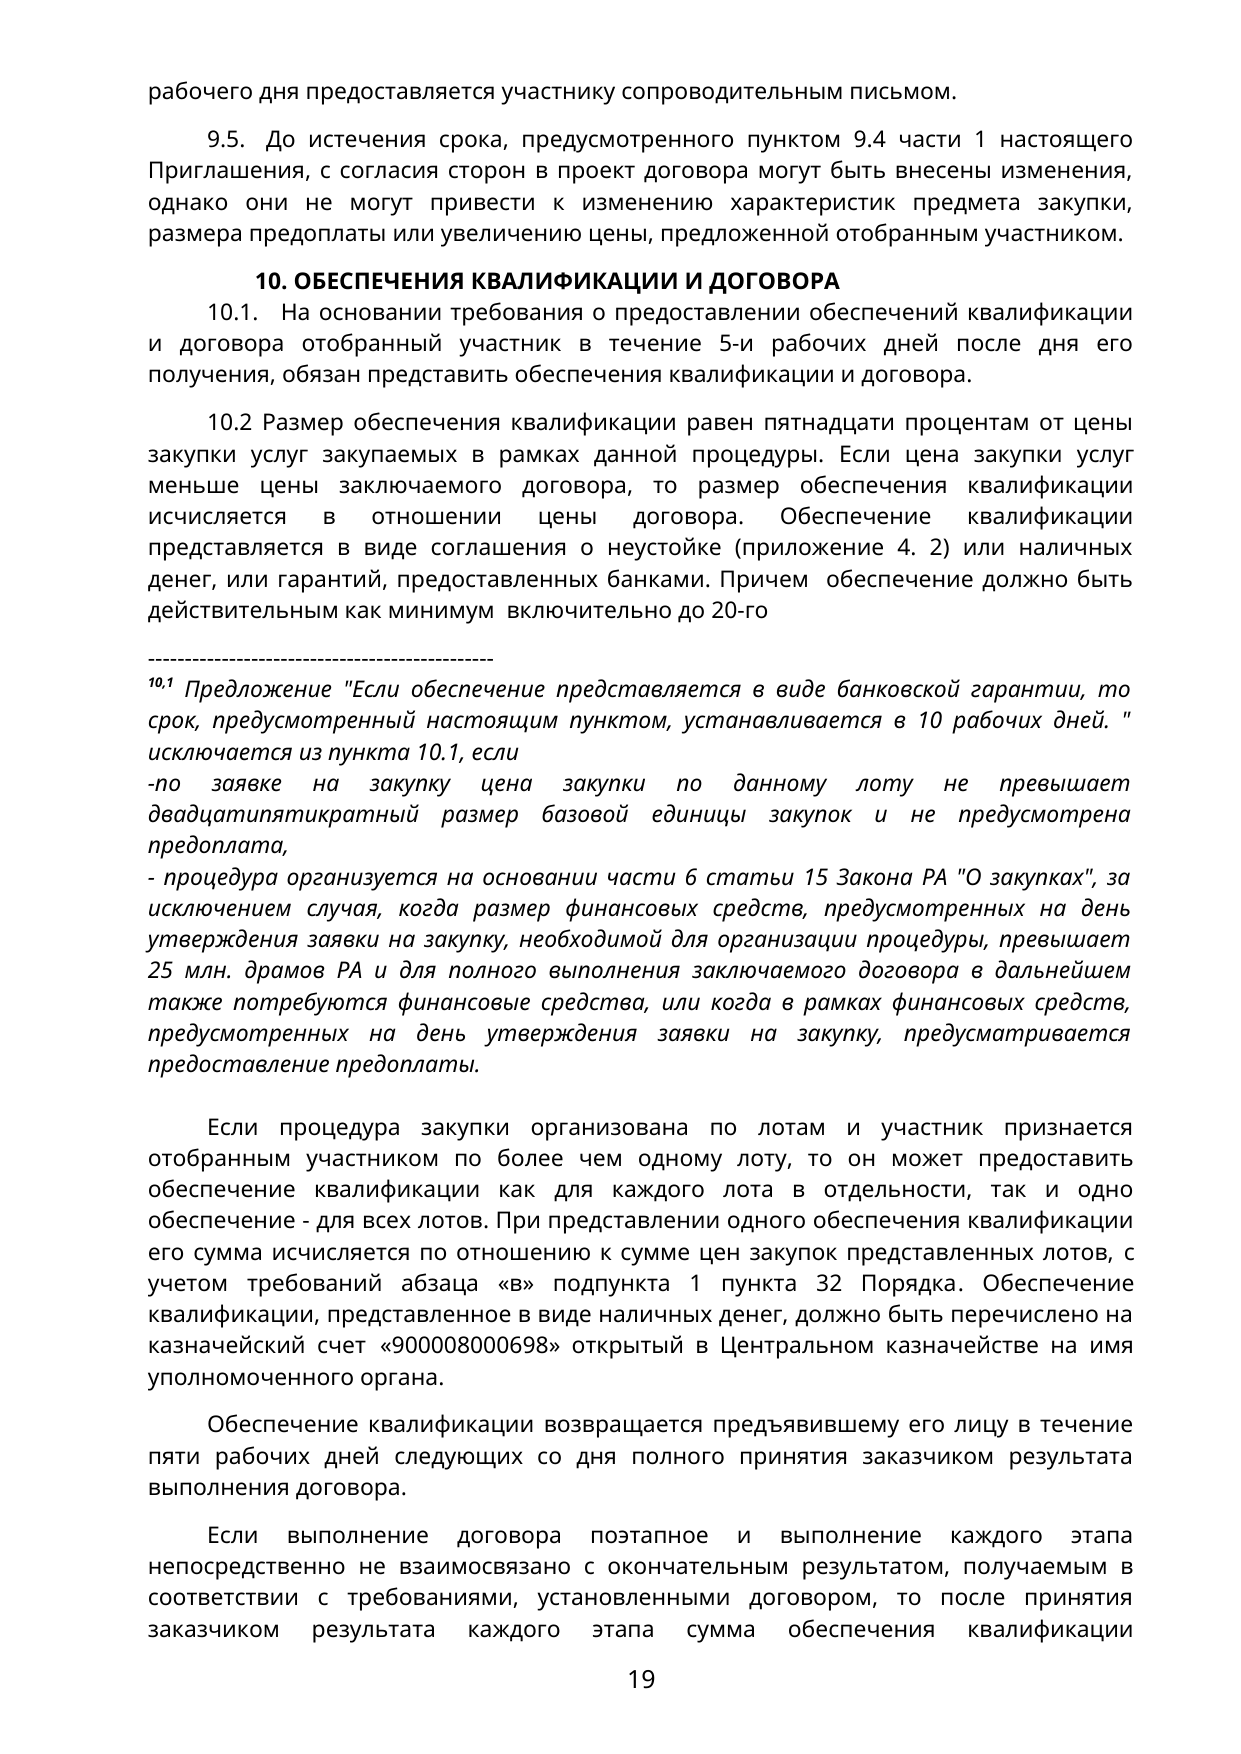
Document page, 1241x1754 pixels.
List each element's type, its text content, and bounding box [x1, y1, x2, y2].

text 10.2 Размер обеспечения квалификации равен пятнадцати процентам от цены закупки услуг закупаемых в рамках данной процедуры. Если цена закупки услуг меньше цены заключаемого договора, то размер обеспечения квалификации исчисляется в отношении цены договора. Обеспечение квалификации представляется в виде соглашения о неустойке (приложение 4. 2) или наличных денег, или гарантий, предоставленных банками. Причем обеспечение должно быть действительным как минимум включительно до 20-го [148, 406, 1134, 625]
text 10. ОБЕСПЕЧЕНИЯ КВАЛИФИКАЦИИ И ДОГОВОРА [148, 264, 1134, 296]
text 10,1 Предложение "Если обеспечение представляется в виде банковской гарантии, то срок, предусмотренный настоящим пунктом, устанавливается в 10 рабочих дней. " исключается из пункта 10.1, если [148, 673, 1134, 767]
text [148, 1519, 1134, 1644]
text Если процедура закупки организована по лотам и участник признается отобранным участником по более чем одному лоту, то он может предоставить обеспечение квалификации как для каждого лота в отдельности, так и одно обеспечение - для всех лотов. При представлении одного обеспечения квалификации его сумма исчисляется по отношению к сумме цен закупок представленных лотов, с учетом требований абзаца «в» подпункта 1 пункта 32 Порядка. Обеспечение квалификации, представленное в виде наличных денег, должно быть перечислено на казначейский счет «900008000698» открытый в Центральном казначействе на имя уполномоченного органа. [148, 1110, 1134, 1392]
text Обеспечение квалификации возвращается предъявившему его лицу в течение пяти рабочих дней следующих со дня полного принятия заказчиком результата выполнения договора. [148, 1408, 1134, 1502]
text ----------------------------------------------- [148, 642, 1134, 673]
text 10.1. На основании требования о предоставлении обеспечений квалификации и договора отобранный участник в течение 5-и рабочих дней после дня его получения, обязан представить обеспечения квалификации и договора. [148, 296, 1134, 389]
text - процедура организуется на основании части 6 статьи 15 Закона РА "О закупках", за исключением случая, когда размер финансовых средств, предусмотренных на день утверждения заявки на закупку, необходимой для организации процедуры, превышает 25 млн. драмов РА и для полного выполнения заключаемого договора в дальнейшем также потребуются финансовые средства, или когда в рамках финансовых средств, предусмотренных на день утверждения заявки на закупку, предусматривается предоставление предоплаты. [148, 860, 1134, 1079]
text 9.5. До истечения срока, предусмотренного пунктом 9.4 части 1 настоящего Приглашения, с согласия сторон в проект договора могут быть внесены изменения, однако они не могут привести к изменению характеристик предмета закупки, размера предоплаты или увеличению цены, предложенной отобранным участником. [148, 123, 1134, 248]
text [148, 75, 1134, 106]
text -по заявке на закупку цена закупки по данному лоту не превышает двадцатипятикратный размер базовой единицы закупок и не предусмотрена предоплата, [148, 767, 1134, 860]
